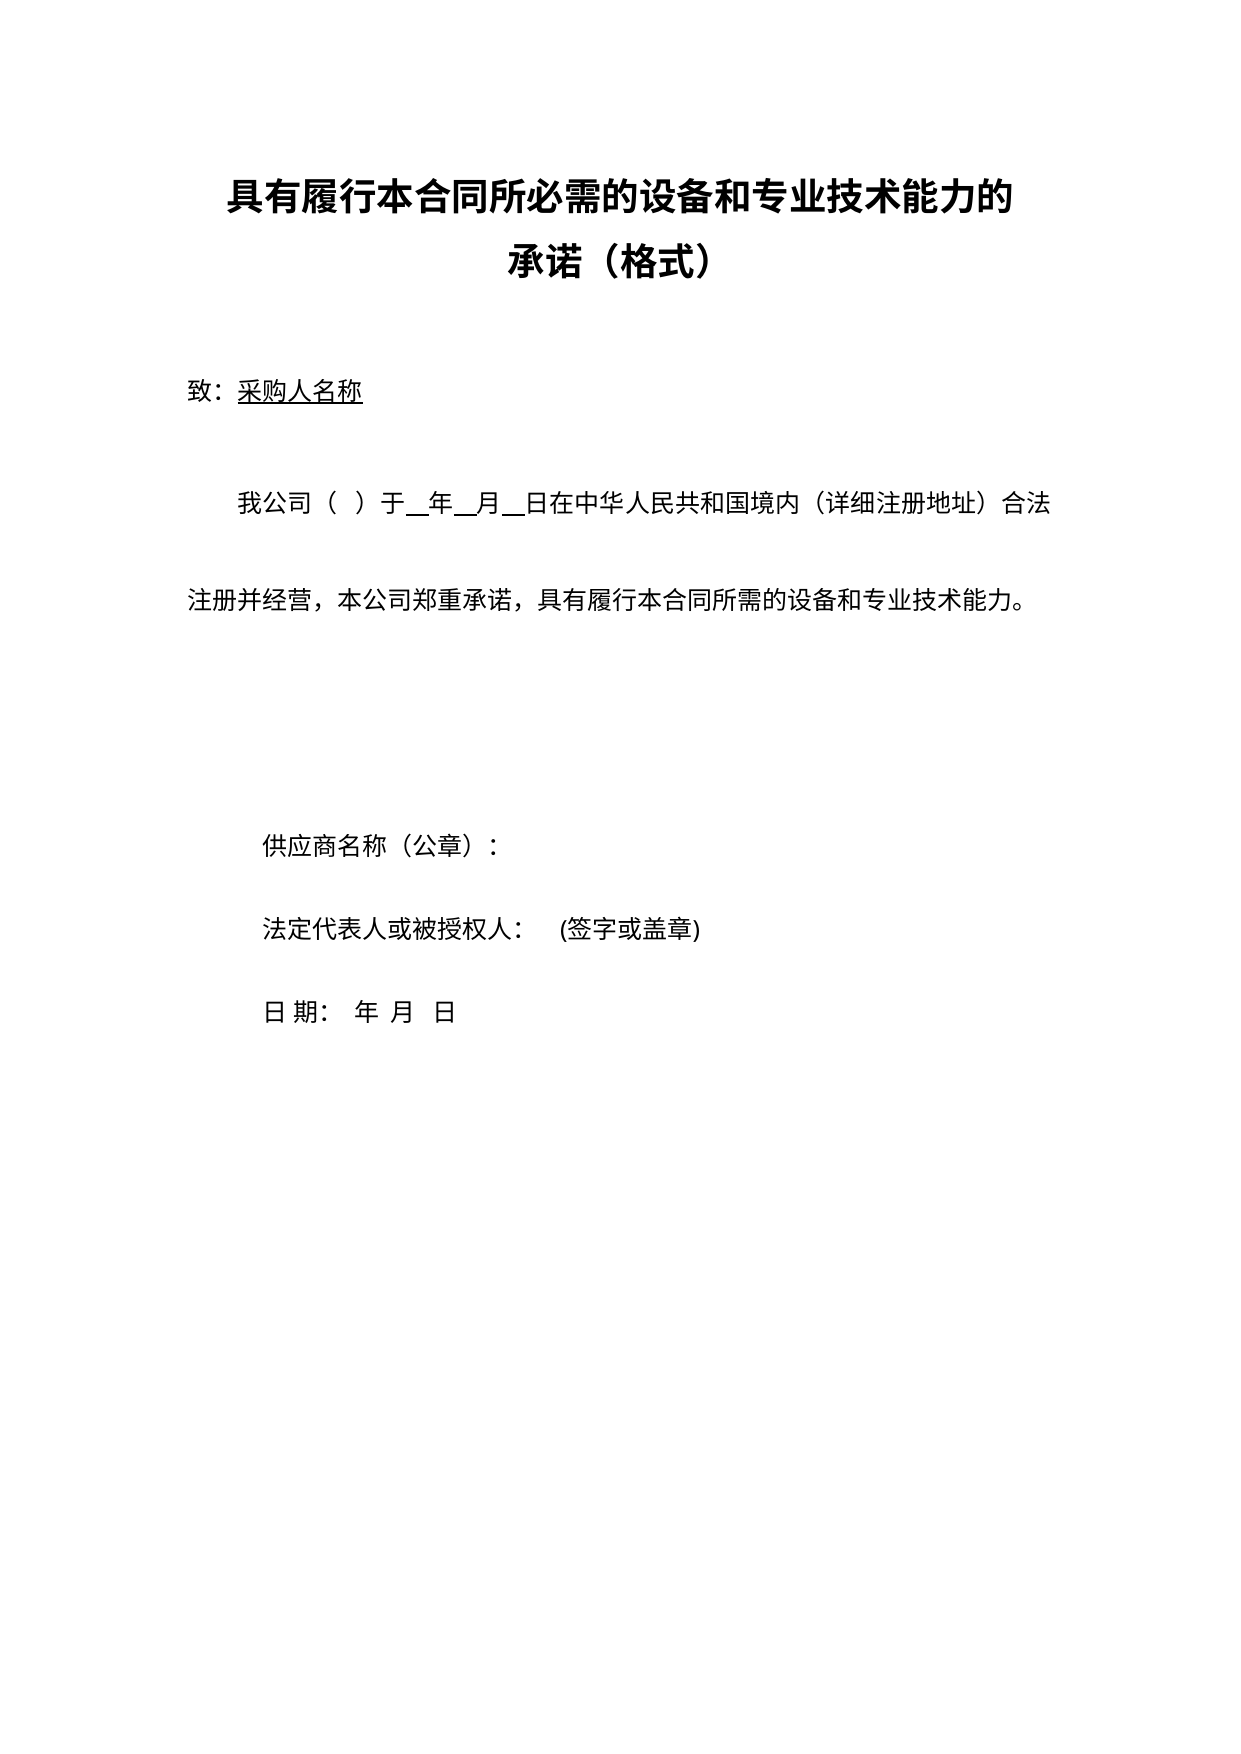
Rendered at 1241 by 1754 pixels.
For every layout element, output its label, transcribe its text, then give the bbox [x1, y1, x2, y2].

text 具有履行本合同所必需的设备和专业技术能力的 [187, 162, 1053, 227]
text 致：采购人名称 [187, 357, 1053, 422]
text 日 期： 年 月 日 [187, 978, 1053, 1043]
text 承诺（格式） [187, 227, 1053, 292]
text 我公司（ ）于 年 月 日在中华人民共和国境内（详细注册地址）合法注册并经营，本公司郑重承诺，具有履行本合同所需的设备和专业技术能力。 [187, 469, 1053, 631]
text 法定代表人或被授权人： (签字或盖章) [187, 895, 1053, 960]
text 供应商名称（公章）： [187, 812, 1053, 877]
